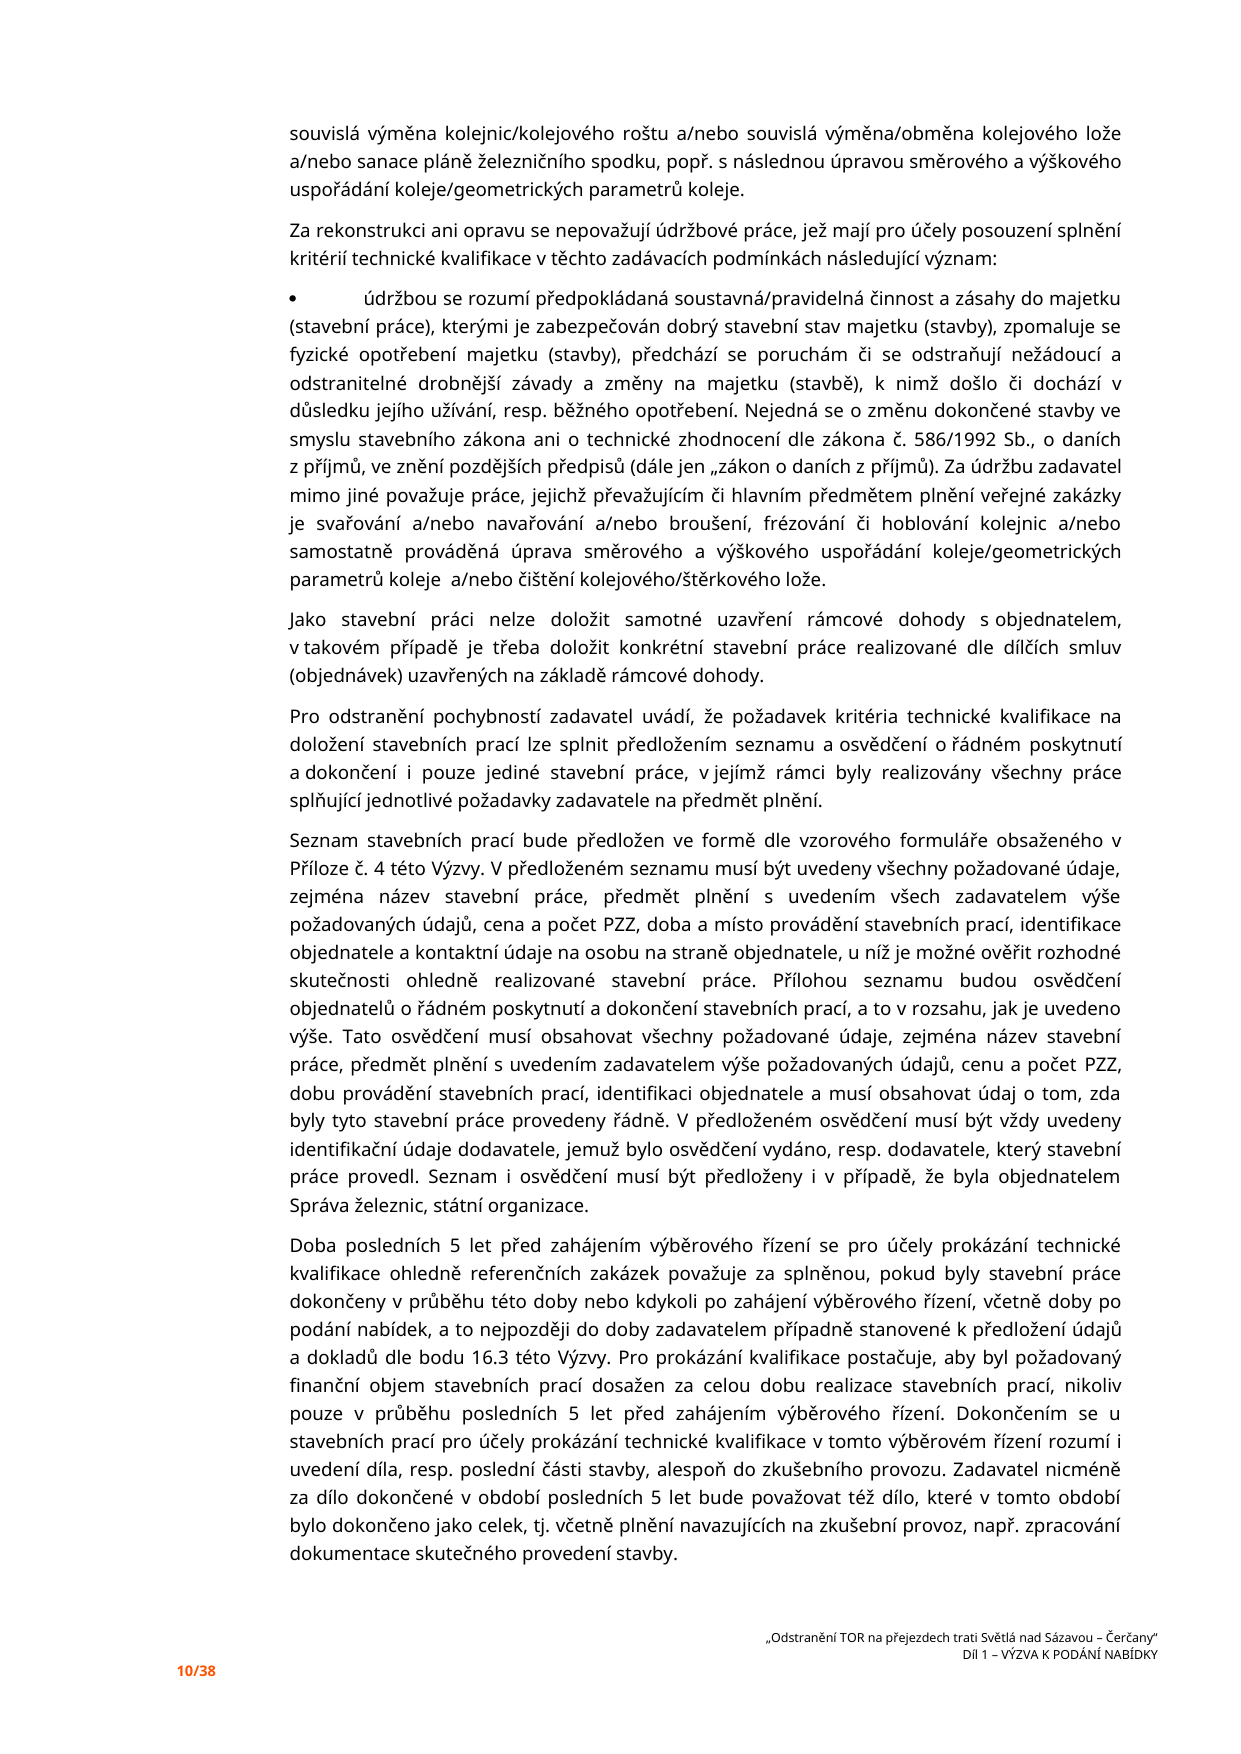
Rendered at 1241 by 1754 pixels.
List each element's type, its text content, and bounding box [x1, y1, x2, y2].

text Doba posledních 5 let před zahájením výběrového řízení se pro účely prokázání technické kvalifikace ohledně referenčních zakázek považuje za splněnou, pokud byly stavební práce dokončeny v průběhu této doby nebo kdykoli po zahájení výběrového řízení, včetně doby po podání nabídek, a to nejpozději do doby zadavatelem případně stanovené k předložení údajů a dokladů dle bodu 16.3 této Výzvy. Pro prokázání kvalifikace postačuje, aby byl požadovaný finanční objem stavebních prací dosažen za celou dobu realizace stavebních prací, nikoliv pouze v průběhu posledních 5 let před zahájením výběrového řízení. Dokončením se u stavebních prací pro účely prokázání technické kvalifikace v tomto výběrovém řízení rozumí i uvedení díla, resp. poslední části stavby, alespoň do zkušebního provozu. Zadavatel nicméně za dílo dokončené v období posledních 5 let bude považovat též dílo, které v tomto období bylo dokončeno jako celek, tj. včetně plnění navazujících na zkušební provoz, např. zpracování dokumentace skutečného provedení stavby. [289, 1232, 1122, 1566]
text Pro odstranění pochybností zadavatel uvádí, že požadavek kritéria technické kvalifikace na doložení stavebních prací lze splnit předložením seznamu a osvědčení o řádném poskytnutí a dokončení i pouze jediné stavební práce, v jejímž rámci byly realizovány všechny práce splňující jednotlivé požadavky zadavatele na předmět plnění. [289, 703, 1122, 813]
text Jako stavební práci nelze doložit samotné uzavření rámcové dohody s objednatelem, v takovém případě je třeba doložit konkrétní stavební práce realizované dle dílčích smluv (objednávek) uzavřených na základě rámcové dohody. [289, 606, 1122, 688]
text Seznam stavebních prací bude předložen ve formě dle vzorového formuláře obsaženého v Příloze č. 4 této Výzvy. V předloženém seznamu musí být uvedeny všechny požadované údaje, zejména název stavební práce, předmět plnění s uvedením všech zadavatelem výše požadovaných údajů, cena a počet PZZ, doba a místo provádění stavebních prací, identifikace objednatele a kontaktní údaje na osobu na straně objednatele, u níž je možné ověřit rozhodné skutečnosti ohledně realizované stavební práce. Přílohou seznamu budou osvědčení objednatelů o řádném poskytnutí a dokončení stavebních prací, a to v rozsahu, jak je uvedeno výše. Tato osvědčení musí obsahovat všechny požadované údaje, zejména název stavební práce, předmět plnění s uvedením zadavatelem výše požadovaných údajů, cenu a počet PZZ, dobu provádění stavebních prací, identifikaci objednatele a musí obsahovat údaj o tom, zda byly tyto stavební práce provedeny řádně. V předloženém osvědčení musí být vždy uvedeny identifikační údaje dodavatele, jemuž bylo osvědčení vydáno, resp. dodavatele, který stavební práce provedl. Seznam i osvědčení musí být předloženy i v případě, že byla objednatelem Správa železnic, státní organizace. [289, 828, 1122, 1217]
list údržbou se rozumí předpokládaná soustavná/pravidelná činnost a zásahy do majetku (stavební práce), kterými je zabezpečován dobrý stavební stav majetku (stavby), zpomaluje se fyzické opotřebení majetku (stavby), předchází se poruchám či se odstraňují nežádoucí a odstranitelné drobnější závady a změny na majetku (stavbě), k nimž došlo či dochází v důsledku jejího užívání, resp. běžného opotřebení. Nejedná se o změnu dokončené stavby ve smyslu stavebního zákona ani o technické zhodnocení dle zákona č. 586/1992 Sb., o daních z příjmů, ve znění pozdějších předpisů (dále jen „zákon o daních z příjmů). Za údržbu zadavatel mimo jiné považuje práce, jejichž převažujícím či hlavním předmětem plnění veřejné zakázky je svařování a/nebo navařování a/nebo broušení, frézování či hoblování kolejnic a/nebo samostatně prováděná úprava směrového a výškového uspořádání koleje/geometrických parametrů koleje a/nebo čištění kolejového/štěrkového lože. [289, 286, 1122, 591]
text Za rekonstrukci ani opravu se nepovažují údržbové práce, jež mají pro účely posouzení splnění kritérií technické kvalifikace v těchto zadávacích podmínkách následující význam: [289, 217, 1122, 271]
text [289, 121, 1122, 202]
